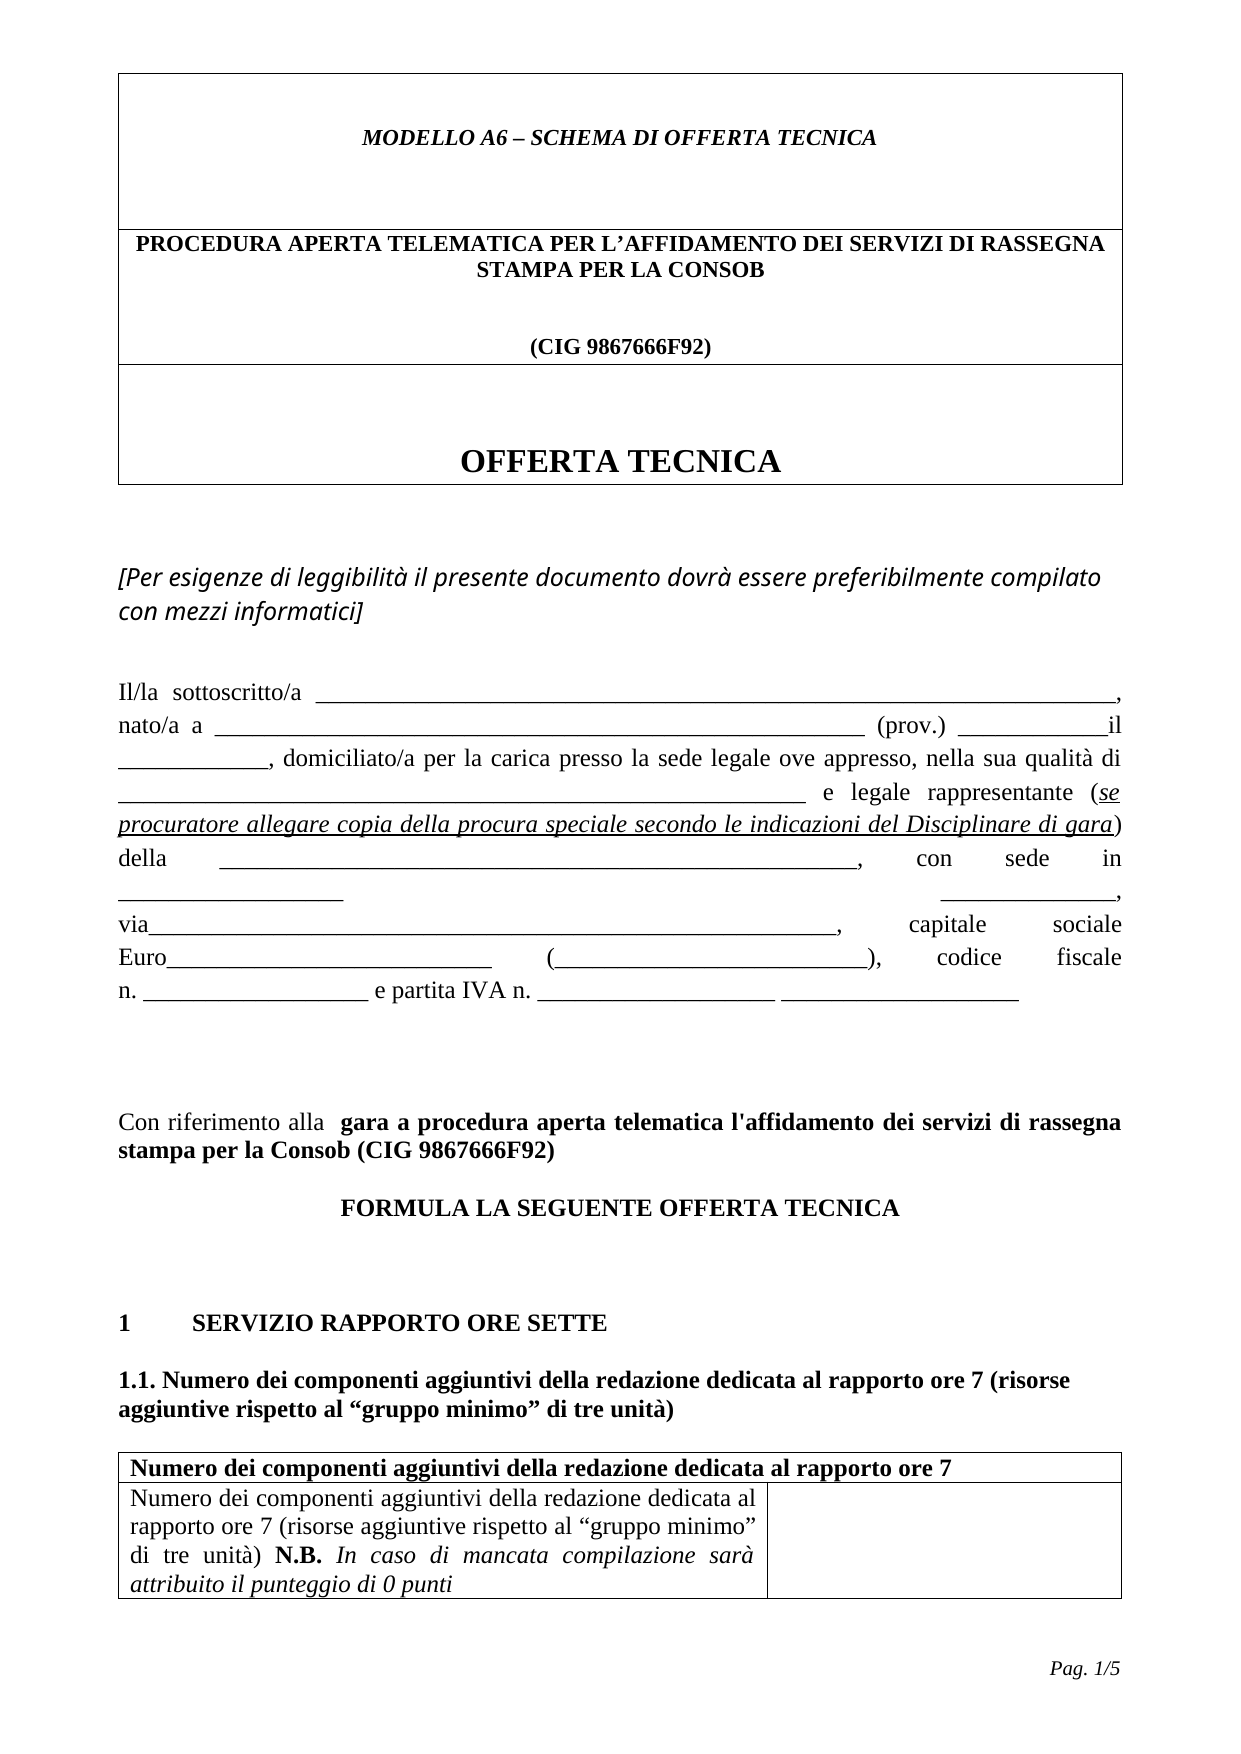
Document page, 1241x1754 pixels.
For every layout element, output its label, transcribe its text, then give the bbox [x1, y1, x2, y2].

text 1.1. Numero dei componenti aggiuntivi della redazione dedicata al rapporto ore 7 (risorse aggiuntive rispetto al “gruppo minimo” di tre unità) [118, 1366, 1122, 1423]
table_cell PROCEDURA APERTA TELEMATICA PER L’AFFIDAMENTO DEI SERVIZI DI RASSEGNA STAMPA PER LA CONSOB (CIG 9867666F92) [119, 230, 1122, 363]
table_cell OFFERTA TECNICA [119, 365, 1122, 483]
text [Per esigenze di leggibilità il presente documento dovrà essere preferibilmente compilato con mezzi informatici] [118, 559, 1122, 627]
table_cell [768, 1483, 1121, 1598]
text 1 SERVIZIO RAPPORTO ORE SETTE [118, 1308, 1122, 1337]
table_cell Numero dei componenti aggiuntivi della redazione dedicata al rapporto ore 7 (risorse aggiuntive rispetto al “gruppo minimo” di tre unità) N.B. In caso di mancata compilazione sarà attribuito il punteggio di 0 punti [119, 1483, 767, 1598]
text FORMULA LA SEGUENTE OFFERTA TECNICA [118, 1193, 1122, 1222]
text Con riferimento alla gara a procedura aperta telematica l'affidamento dei servizi di rassegna stampa per la Consob (CIG 9867666F92) [118, 1107, 1122, 1164]
text Il/la sottoscritto/a ________________________________________________________________, nato/a a ____________________________________________________ (prov.) ____________il ____________, domiciliato/a per la carica presso la sede legale ove appresso, nella sua qualità di _______________________________________________________ e legale rappresentante (se procuratore allegare copia della procura speciale secondo le indicazioni del Disciplinare di gara) della ___________________________________________________, con sede in __________________ ______________, via_______________________________________________________, capitale sociale Euro__________________________ (_________________________), codice fiscale n. __________________ e partita IVA n. ___________________ ___________________ [118, 677, 1122, 1003]
table_header Numero dei componenti aggiuntivi della redazione dedicata al rapporto ore 7 [119, 1453, 1121, 1482]
table_header MODELLO A6 – SCHEMA DI OFFERTA TECNICA [119, 74, 1122, 229]
